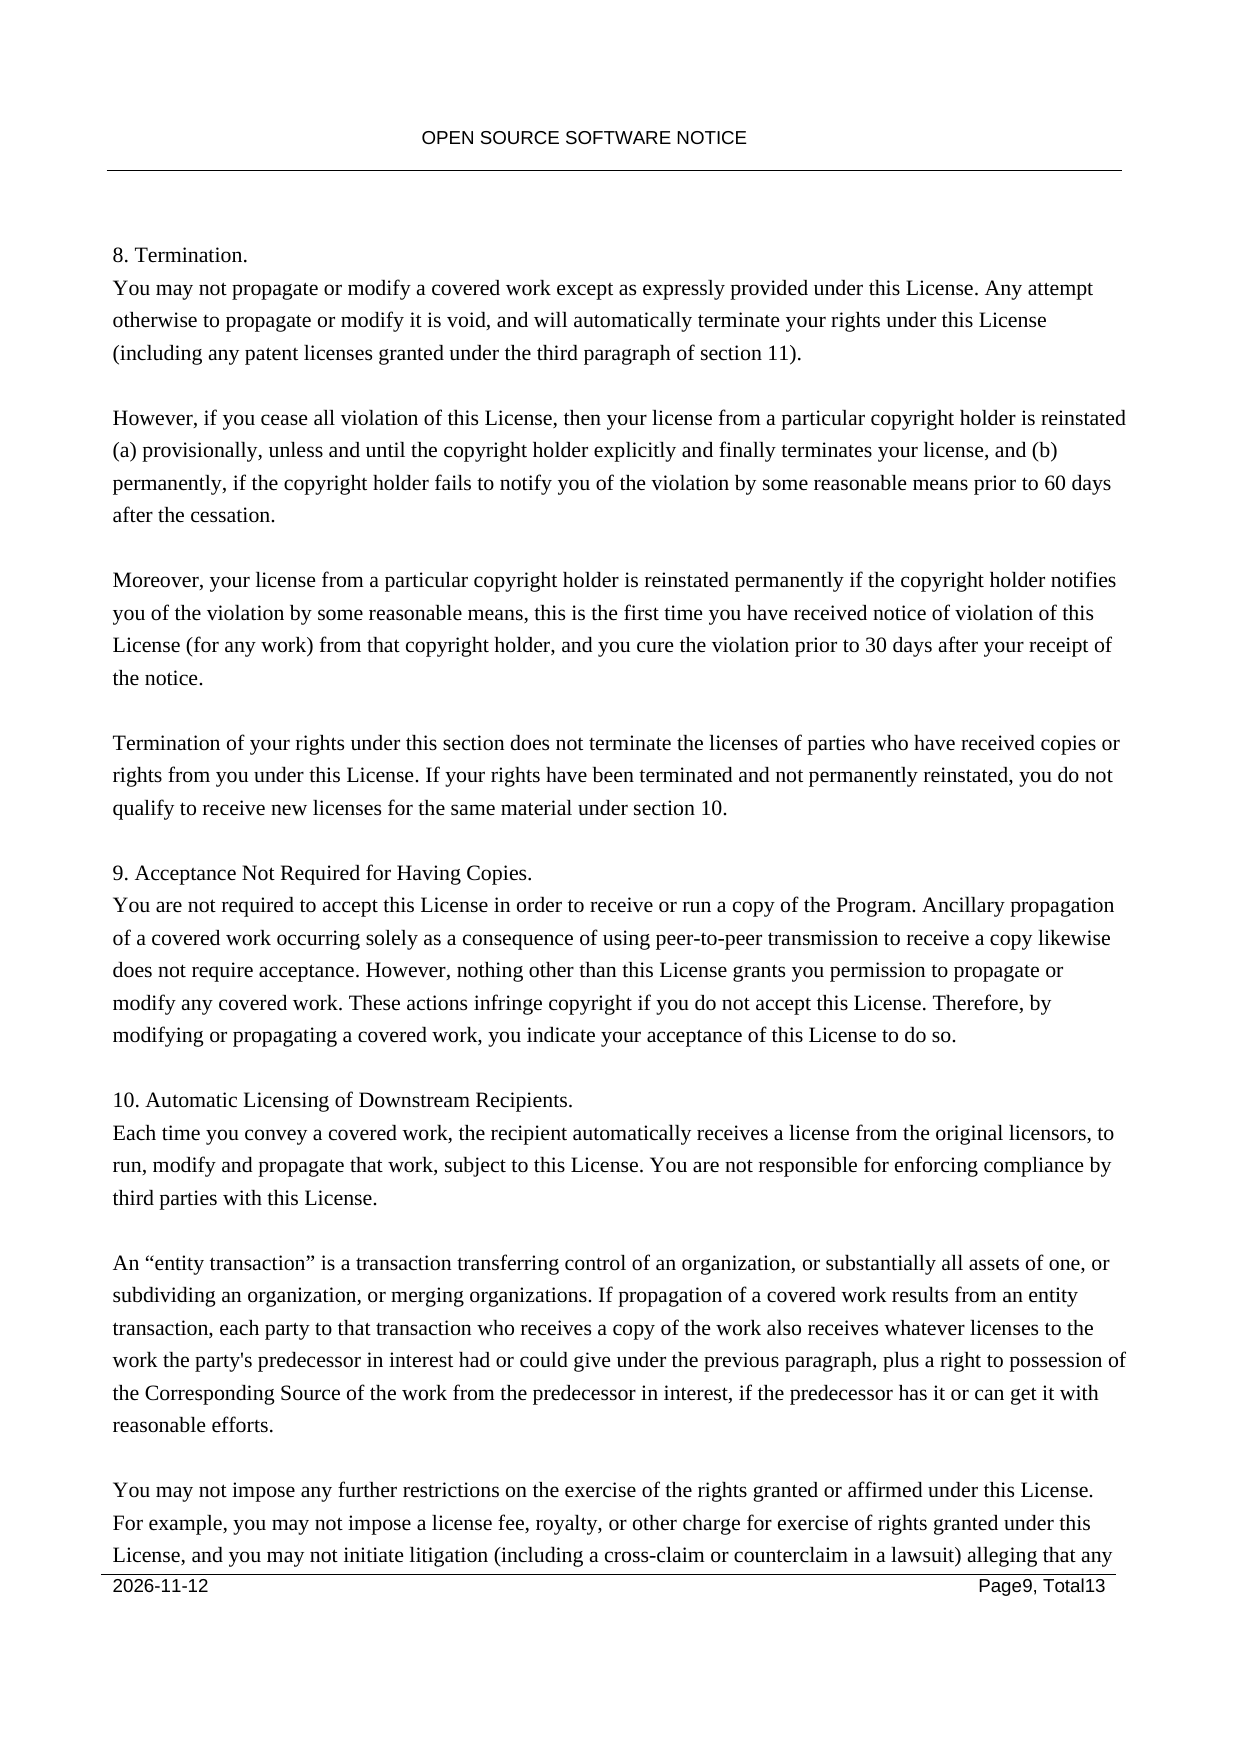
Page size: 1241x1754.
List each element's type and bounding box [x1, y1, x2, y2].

text [112, 206, 1128, 1571]
